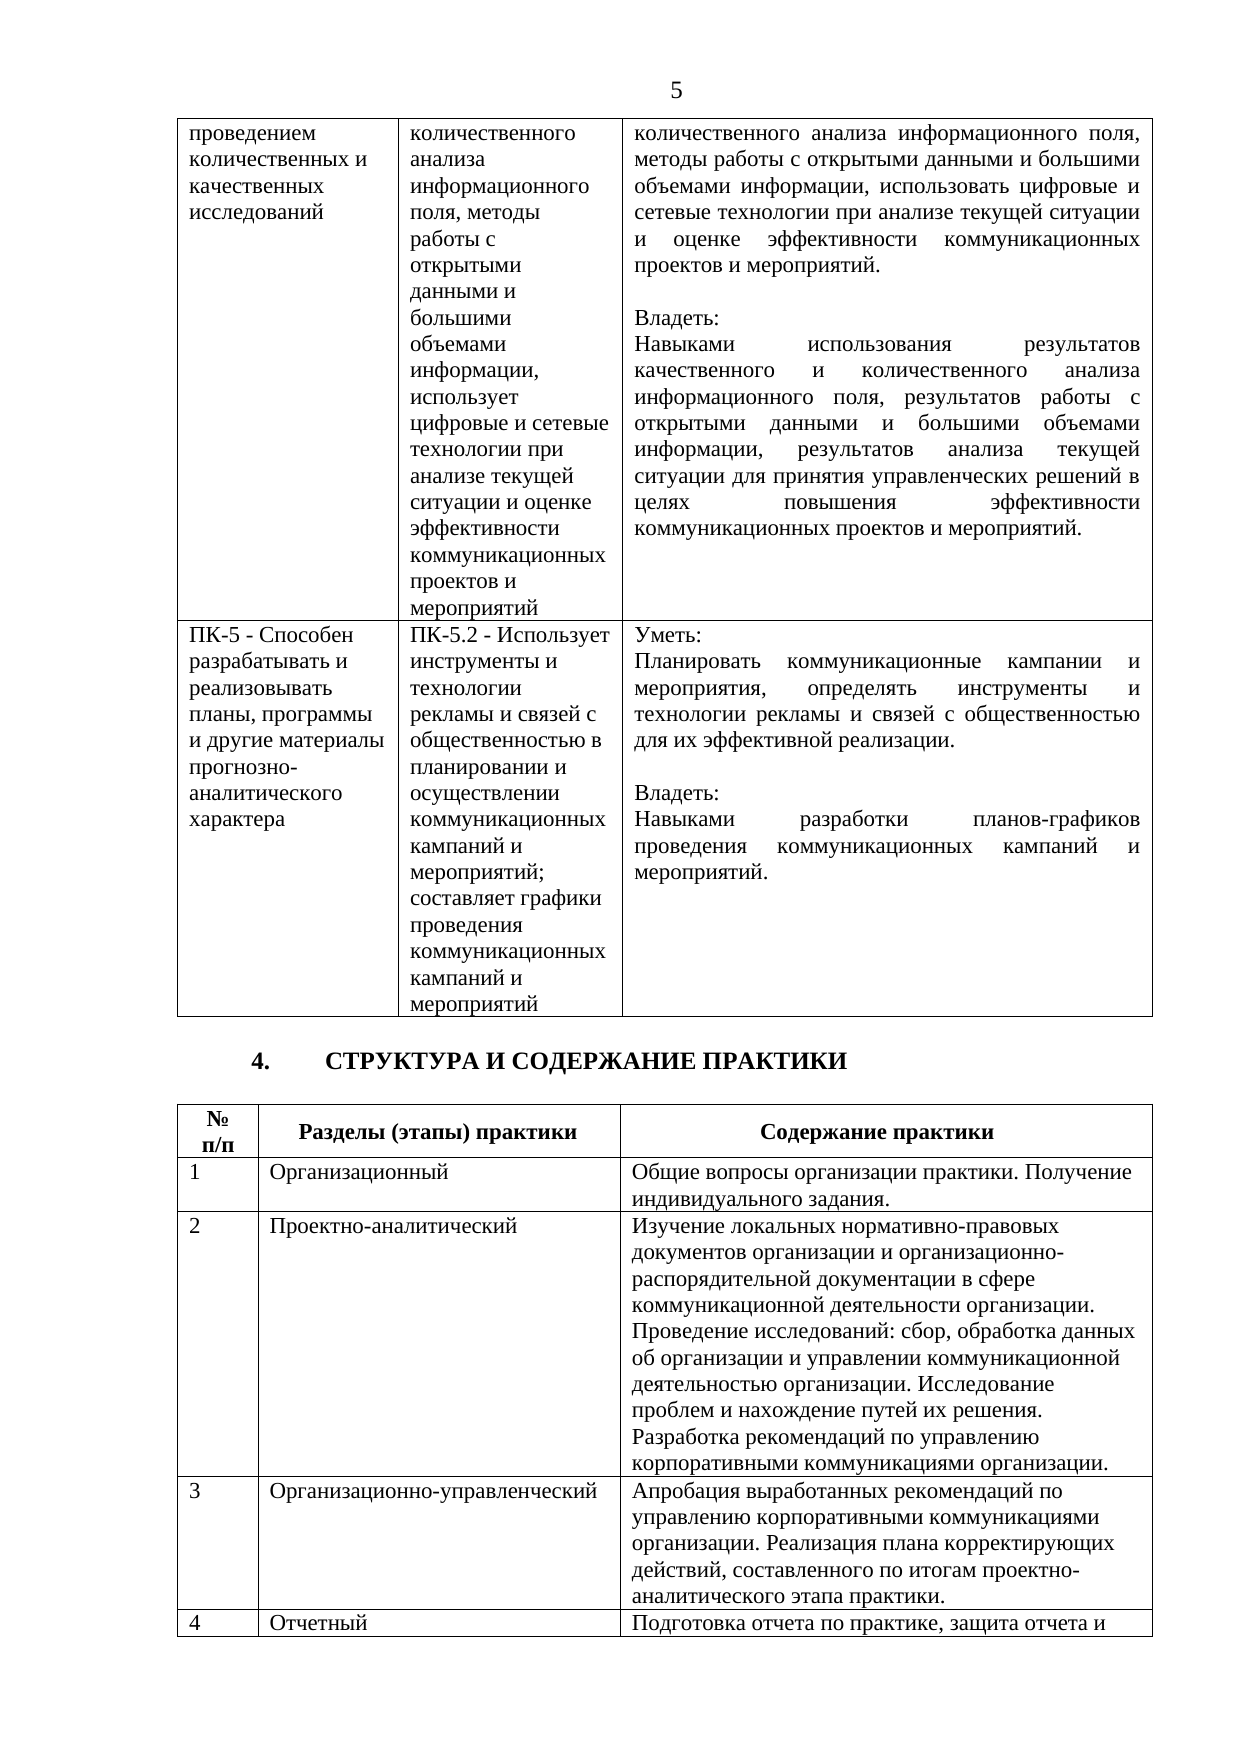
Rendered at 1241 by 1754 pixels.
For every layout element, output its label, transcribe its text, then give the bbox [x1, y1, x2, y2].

table_cell ПК-5 - Способен разрабатывать и реализовывать планы, программы и другие материалы прогнозно-аналитического характера [178, 621, 398, 1016]
table_cell 2 [178, 1212, 258, 1476]
table_header Содержание практики [621, 1105, 1152, 1157]
table_cell Изучение локальных нормативно-правовых документов организации и организационно-распорядительной документации в сфере коммуникационной деятельности организации. Проведение исследований: сбор, обработка данных об организации и управлении коммуникационной деятельностью организации. Исследование проблем и нахождение путей их решения. Разработка рекомендаций по управлению корпоративными коммуникациями организации. [621, 1212, 1152, 1476]
table_cell Проектно-аналитический [259, 1212, 620, 1476]
table_cell Общие вопросы организации практики. Получение индивидуального задания. [621, 1158, 1152, 1211]
table_cell 3 [178, 1477, 258, 1608]
table_cell Организационный [259, 1158, 620, 1211]
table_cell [178, 119, 398, 620]
table_cell ПК-5.2 - Использует инструменты и технологии рекламы и связей с общественностью в планировании и осуществлении коммуникационных кампаний и мероприятий; составляет графики проведения коммуникационных кампаний и мероприятий [399, 621, 622, 1016]
table_cell 4 [178, 1610, 258, 1636]
table_cell 1 [178, 1158, 258, 1211]
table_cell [623, 119, 1152, 620]
table_header Разделы (этапы) практики [259, 1105, 620, 1157]
list СТРУКТУРА И СОДЕРЖАНИЕ ПРАКТИКИ [177, 1046, 1152, 1075]
table_cell Отчетный [259, 1610, 620, 1636]
table_cell Организационно-управленческий [259, 1477, 620, 1608]
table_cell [621, 1610, 1152, 1636]
table_header № п/п [178, 1105, 258, 1157]
table_cell Уметь: Планировать коммуникационные кампании и мероприятия, определять инструменты и технологии рекламы и связей с общественностью для их эффективной реализации. Владеть: Навыками разработки планов-графиков проведения коммуникационных кампаний и мероприятий. [623, 621, 1152, 1016]
table_cell Апробация выработанных рекомендаций по управлению корпоративными коммуникациями организации. Реализация плана корректирующих действий, составленного по итогам проектно-аналитического этапа практики. [621, 1477, 1152, 1608]
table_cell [399, 119, 622, 620]
